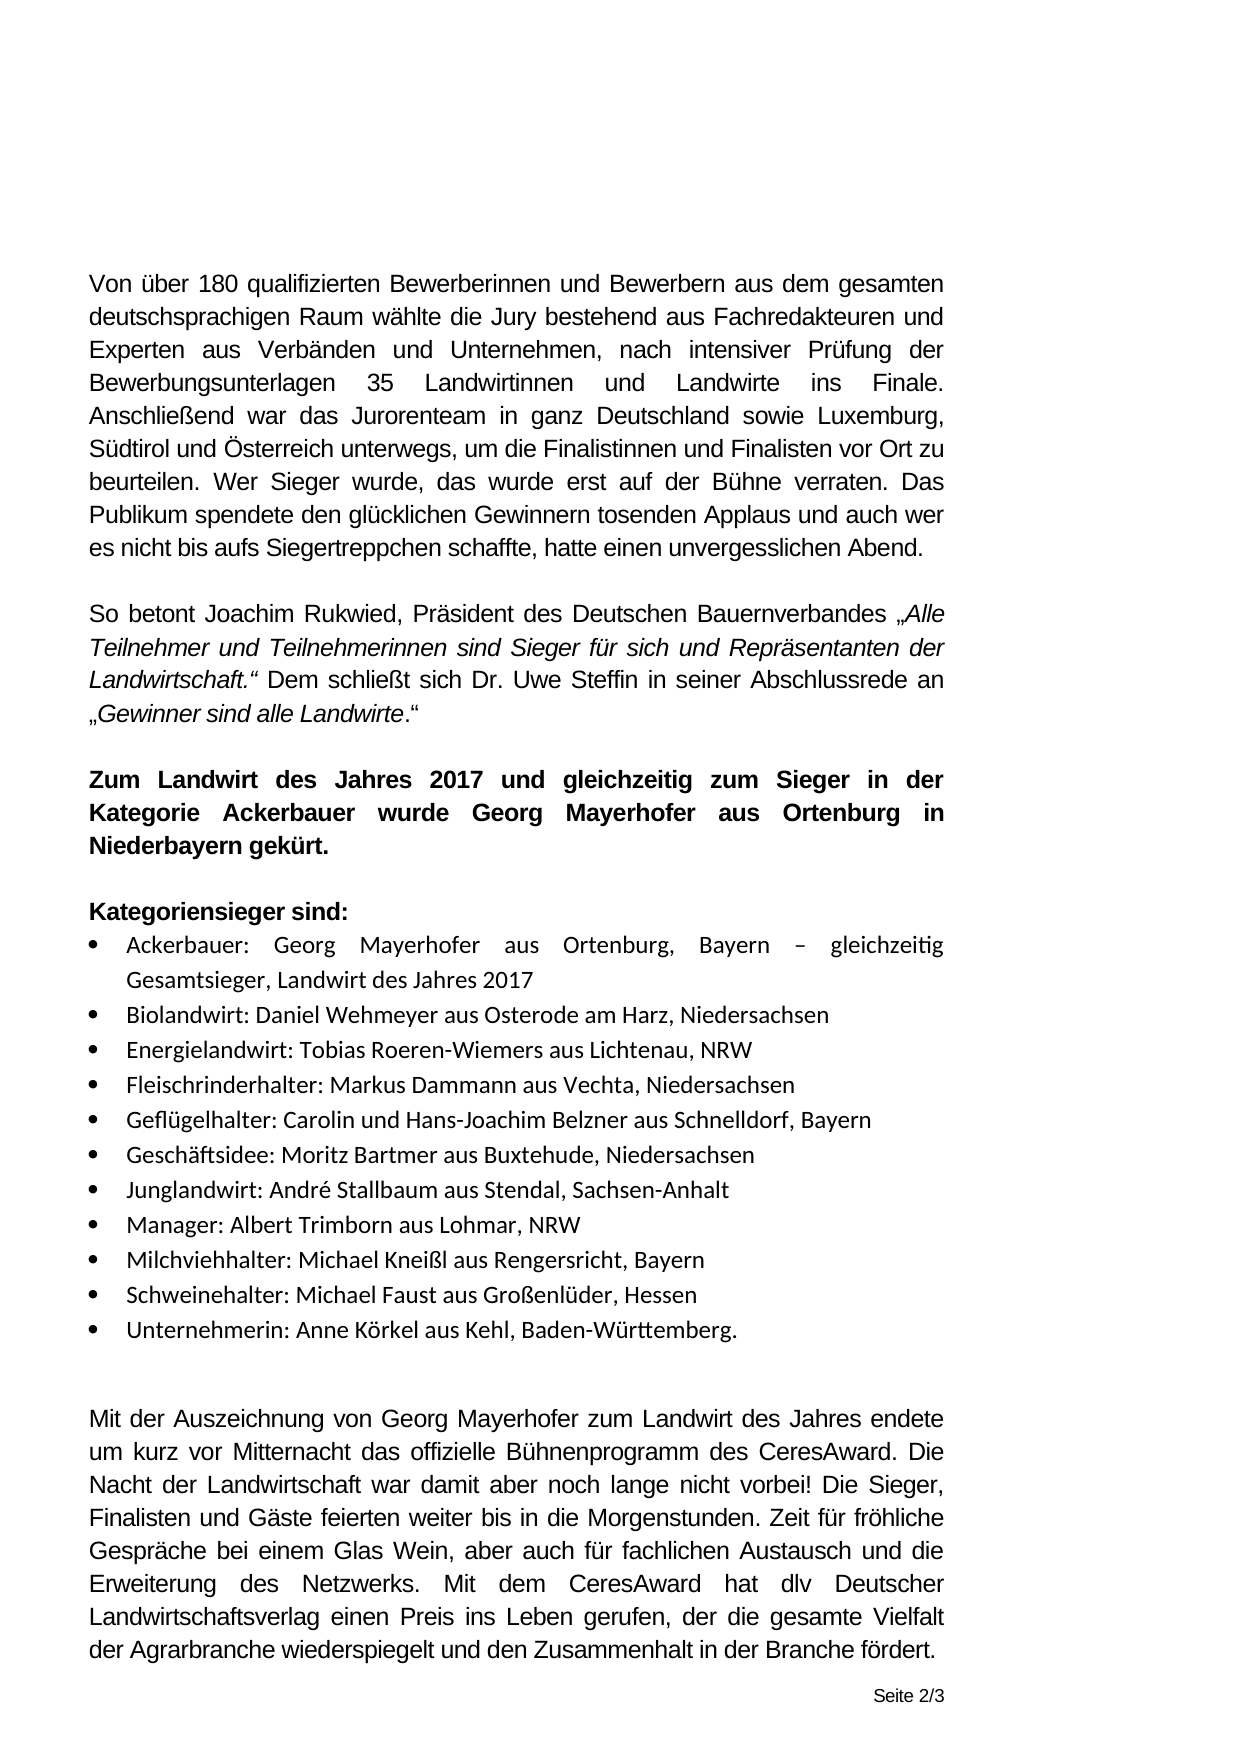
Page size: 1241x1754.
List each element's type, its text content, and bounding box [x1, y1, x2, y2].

list Schweinehalter: Michael Faust aus Großenlüder, Hessen [89, 1280, 945, 1310]
text Zum Landwirt des Jahres 2017 und gleichzeitig zum Sieger in der Kategorie Ackerbauer wurde Georg Mayerhofer aus Ortenburg in Niederbayern gekürt. [89, 764, 945, 859]
text Mit der Auszeichnung von Georg Mayerhofer zum Landwirt des Jahres endete um kurz vor Mitternacht das offizielle Bühnenprogramm des CeresAward. Die Nacht der Landwirtschaft war damit aber noch lange nicht vorbei! Die Sieger, Finalisten und Gäste feierten weiter bis in die Morgenstunden. Zeit für fröhliche Gespräche bei einem Glas Wein, aber auch für fachlichen Austausch und die Erweiterung des Netzwerks. Mit dem CeresAward hat dlv Deutscher Landwirtschaftsverlag einen Preis ins Leben gerufen, der die gesamte Vielfalt der Agrarbranche wiederspiegelt und den Zusammenhalt in der Branche fördert. [89, 1403, 945, 1663]
list Geschäftsidee: Moritz Bartmer aus Buxtehude, Niedersachsen [89, 1140, 945, 1170]
list Milchviehhalter: Michael Kneißl aus Rengersricht, Bayern [89, 1245, 945, 1275]
list Energielandwirt: Tobias Roeren-Wiemers aus Lichtenau, NRW [89, 1035, 945, 1065]
text Von über 180 qualifizierten Bewerberinnen und Bewerbern aus dem gesamten deutschsprachigen Raum wählte die Jury bestehend aus Fachredakteuren und Experten aus Verbänden und Unternehmen, nach intensiver Prüfung der Bewerbungsunterlagen 35 Landwirtinnen und Landwirte ins Finale. Anschließend war das Jurorenteam in ganz Deutschland sowie Luxemburg, Südtirol und Österreich unterwegs, um die Finalistinnen und Finalisten vor Ort zu beurteilen. Wer Sieger wurde, das wurde erst auf der Bühne verraten. Das Publikum spendete den glücklichen Gewinnern tosenden Applaus und auch wer es nicht bis aufs Siegertreppchen schaffte, hatte einen unvergesslichen Abend. [89, 269, 945, 562]
list Junglandwirt: André Stallbaum aus Stendal, Sachsen-Anhalt [89, 1175, 945, 1205]
list Ackerbauer: Georg Mayerhofer aus Ortenburg, Bayern – gleichzeitig Gesamtsieger, Landwirt des Jahres 2017 [89, 930, 945, 995]
list Biolandwirt: Daniel Wehmeyer aus Osterode am Harz, Niedersachsen [89, 1000, 945, 1030]
list Fleischrinderhalter: Markus Dammann aus Vechta, Niedersachsen [89, 1070, 945, 1100]
list Geflügelhalter: Carolin und Hans-Joachim Belzner aus Schnelldorf, Bayern [89, 1105, 945, 1135]
text Kategoriensieger sind: [89, 897, 945, 925]
list Unternehmerin: Anne Körkel aus Kehl, Baden-Württemberg. [89, 1315, 945, 1345]
list Manager: Albert Trimborn aus Lohmar, NRW [89, 1210, 945, 1240]
text So betont Joachim Rukwied, Präsident des Deutschen Bauernverbandes „Alle Teilnehmer und Teilnehmerinnen sind Sieger für sich und Repräsentanten der Landwirtschaft.“ Dem schließt sich Dr. Uwe Steffin in seiner Abschlussrede an „Gewinner sind alle Landwirte.“ [89, 599, 945, 727]
